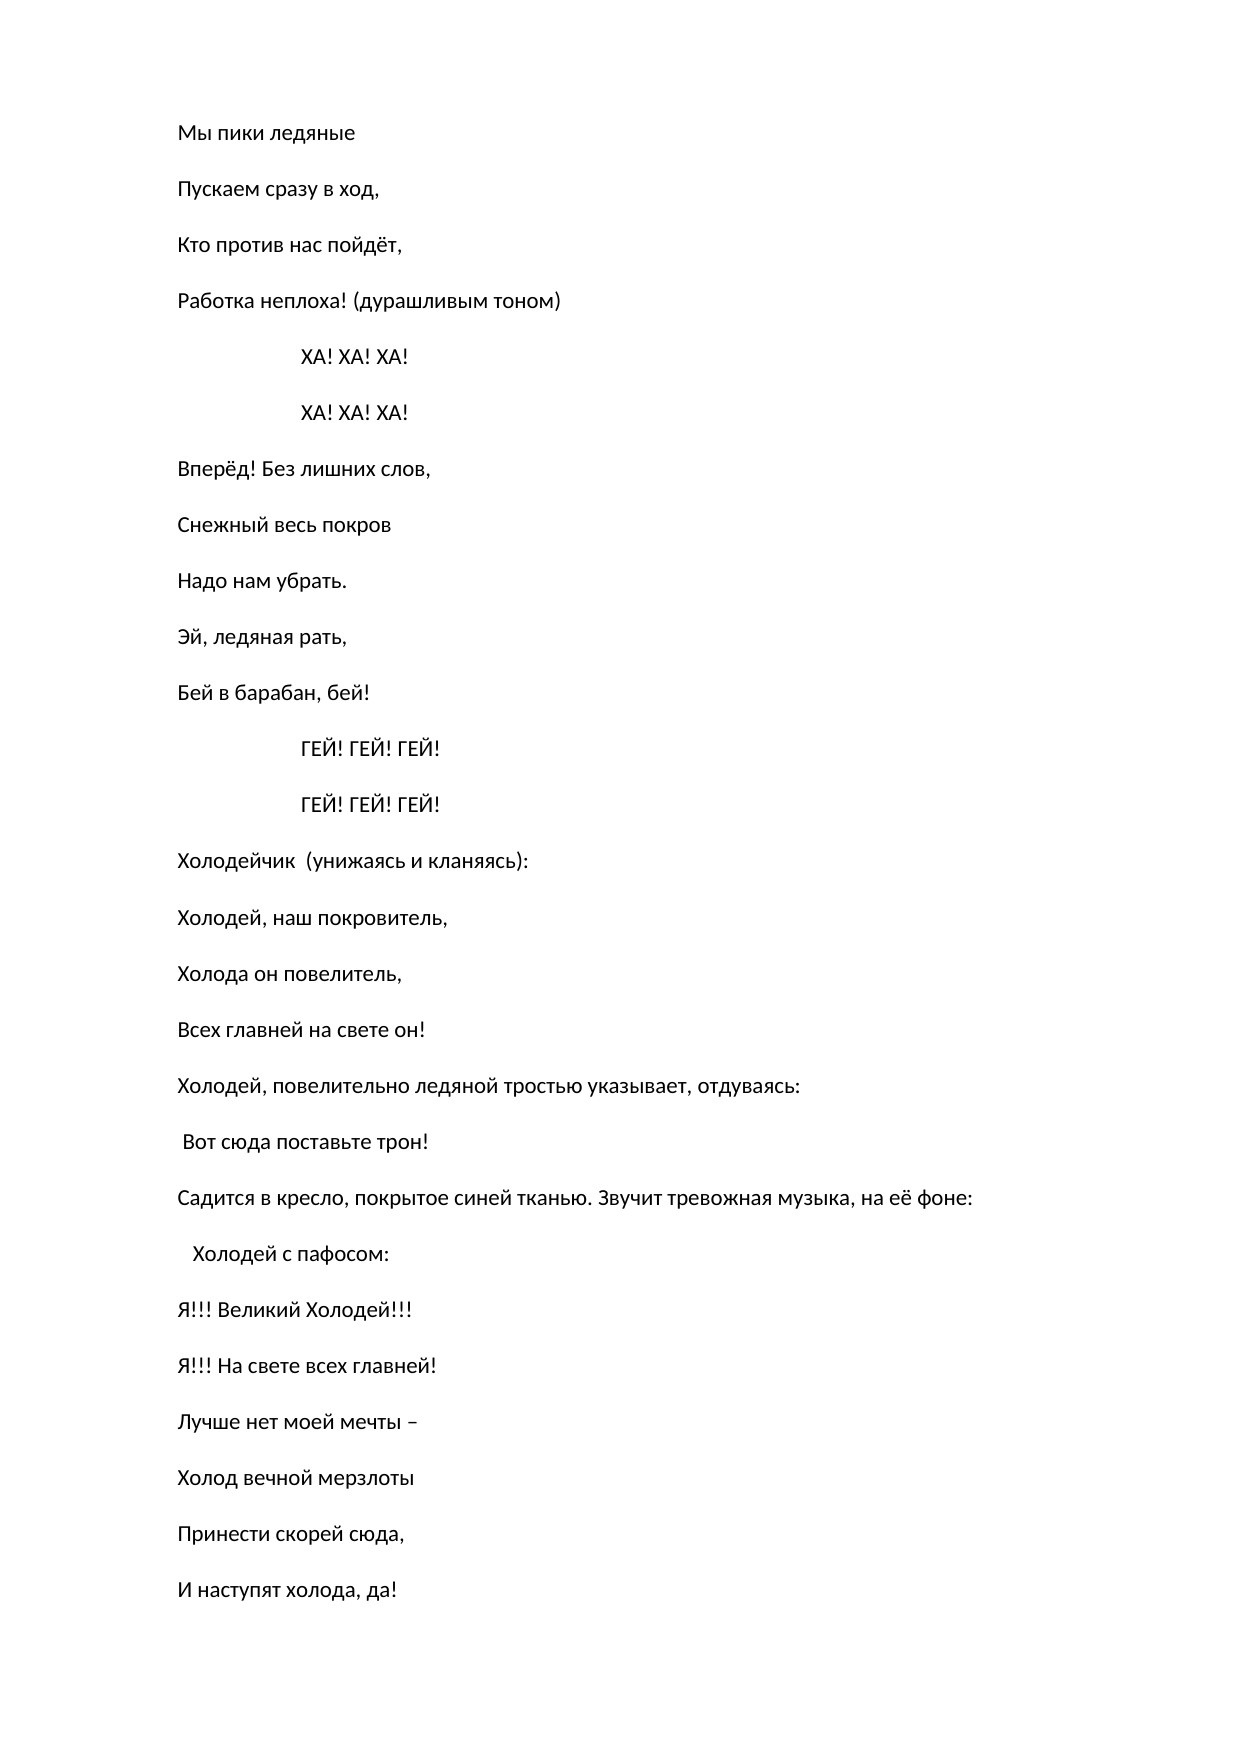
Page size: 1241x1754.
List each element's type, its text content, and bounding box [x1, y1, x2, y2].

text Снежный весь покров [177, 510, 1152, 538]
text Лучше нет моей мечты – [177, 1407, 1152, 1435]
text Пускаем сразу в ход, [177, 174, 1152, 202]
text ГЕЙ! ГЕЙ! ГЕЙ! [177, 734, 1152, 763]
text Мы пики ледяные [177, 118, 1152, 146]
text Холодейчик (унижаясь и кланяясь): [177, 847, 1152, 875]
text Холодей, наш покровитель, [177, 903, 1152, 931]
text Вот сюда поставьте трон! [177, 1127, 1152, 1155]
text Всех главней на свете он! [177, 1015, 1152, 1043]
text ХА! ХА! ХА! [177, 342, 1152, 370]
text Холода он повелитель, [177, 959, 1152, 987]
text Холодей с пафосом: [177, 1239, 1152, 1267]
text Вперёд! Без лишних слов, [177, 454, 1152, 482]
text И наступят холода, да! [177, 1575, 1152, 1603]
text Бей в барабан, бей! [177, 678, 1152, 707]
text Холод вечной мерзлоты [177, 1463, 1152, 1491]
text Кто против нас пойдёт, [177, 230, 1152, 258]
text ГЕЙ! ГЕЙ! ГЕЙ! [177, 791, 1152, 819]
text Я!!! Великий Холодей!!! [177, 1295, 1152, 1323]
text Работка неплоха! (дурашливым тоном) [177, 286, 1152, 314]
text Надо нам убрать. [177, 566, 1152, 594]
text Я!!! На свете всех главней! [177, 1351, 1152, 1379]
text Холодей, повелительно ледяной тростью указывает, отдуваясь: [177, 1071, 1152, 1099]
text Садится в кресло, покрытое синей тканью. Звучит тревожная музыка, на её фоне: [177, 1183, 1152, 1211]
text Эй, ледяная рать, [177, 622, 1152, 651]
text ХА! ХА! ХА! [177, 398, 1152, 426]
text Принести скорей сюда, [177, 1519, 1152, 1547]
